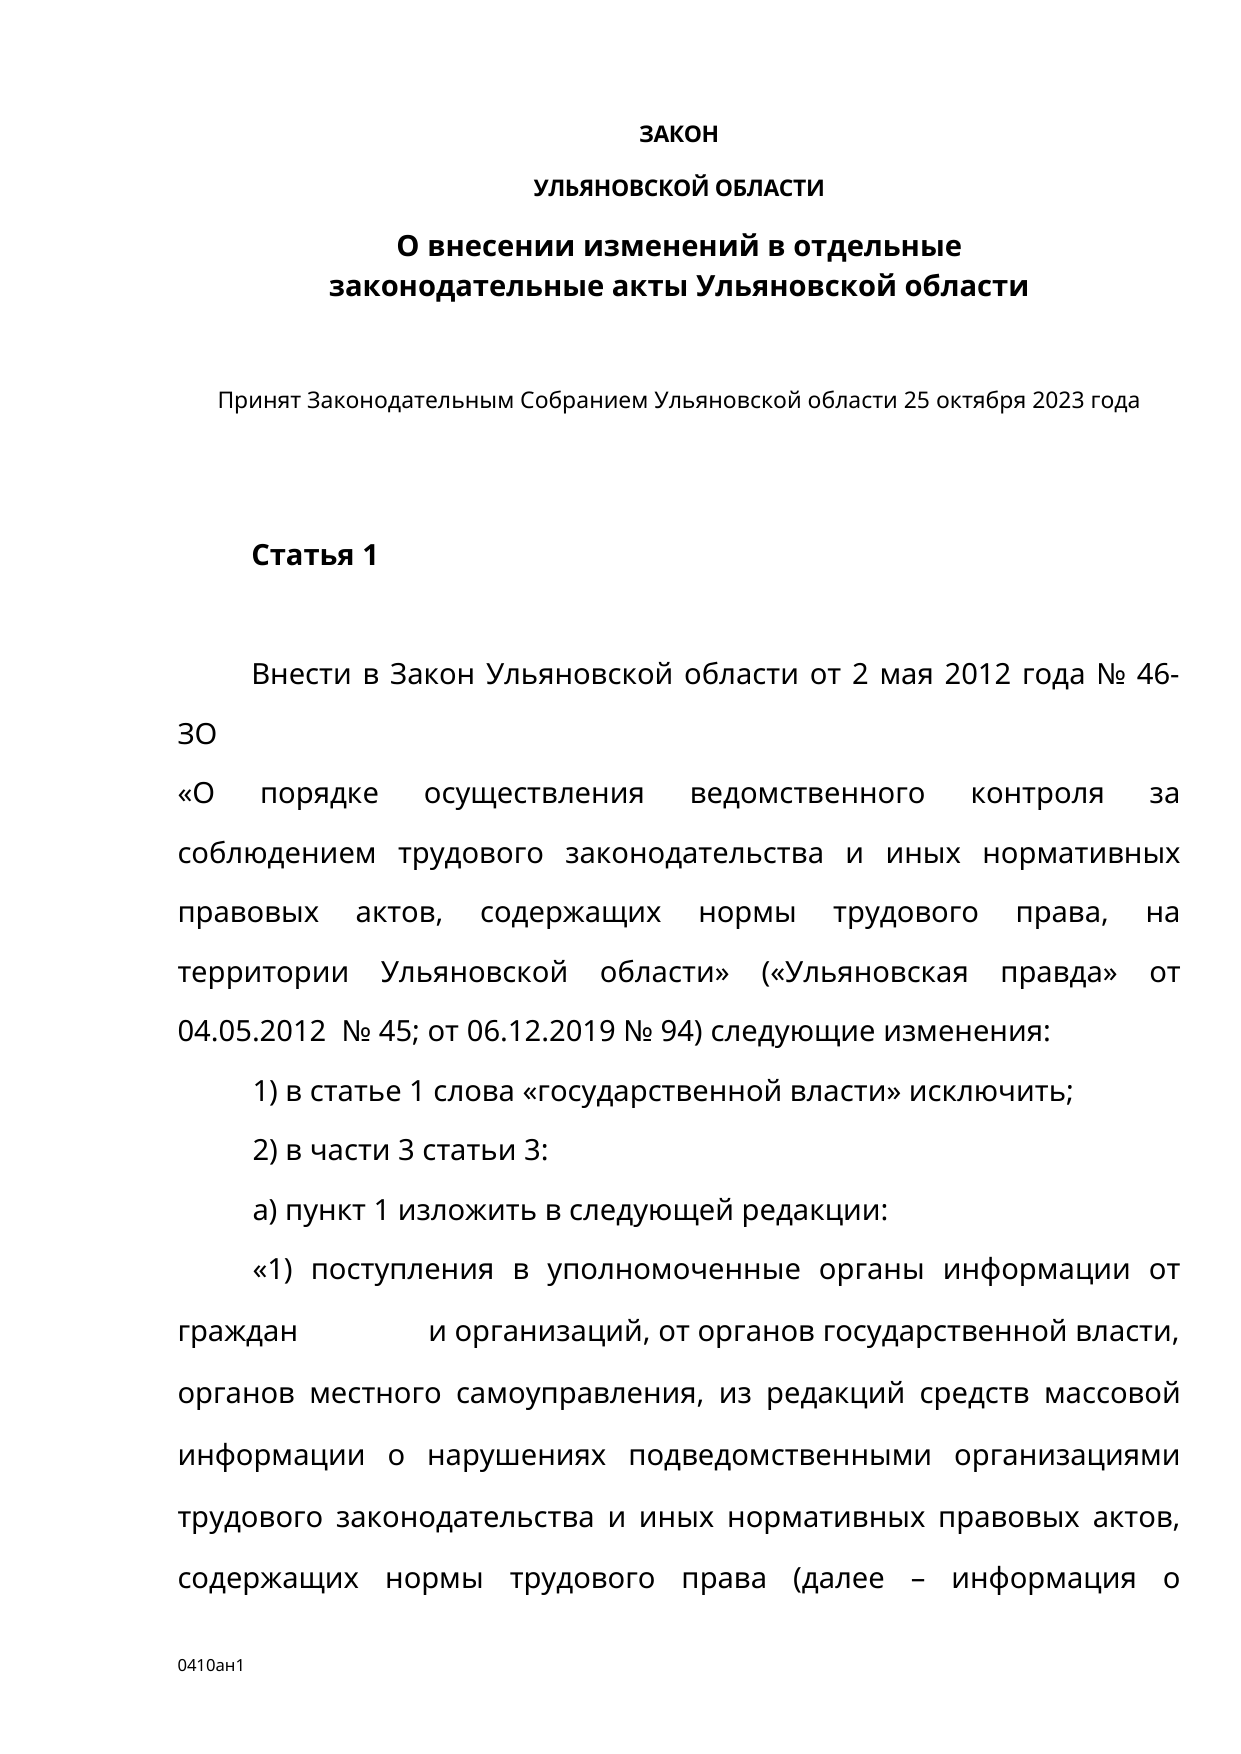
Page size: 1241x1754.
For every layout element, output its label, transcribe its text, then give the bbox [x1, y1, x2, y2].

text 1) в статье 1 слова «государственной власти» исключить; [252, 1070, 1181, 1109]
text законодательные акты Ульяновской области [177, 265, 1181, 305]
text Принят Законодательным Собранием Ульяновской области 25 октября 2023 года [177, 384, 1181, 415]
text ЗАКОН [177, 118, 1181, 149]
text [177, 1248, 1181, 1597]
text а) пункт 1 изложить в следующей редакции: [252, 1189, 1181, 1228]
text Статья 1 [177, 534, 1181, 574]
text Внести в Закон Ульяновской области от 2 мая 2012 года № 46-ЗО «О порядке осуществления ведомственного контроля за соблюдением трудового законодательства и иных нормативных правовых актов, содержащих нормы трудового права, на территории Ульяновской области» («Ульяновская правда» от 04.05.2012 № 45; от 06.12.2019 № 94) следующие изменения: [177, 653, 1181, 1050]
text О внесении изменений в отдельные [177, 225, 1181, 265]
text 2) в части 3 статьи 3: [252, 1129, 1181, 1169]
text УЛЬЯНОВСКОЙ ОБЛАСТИ [177, 172, 1181, 203]
